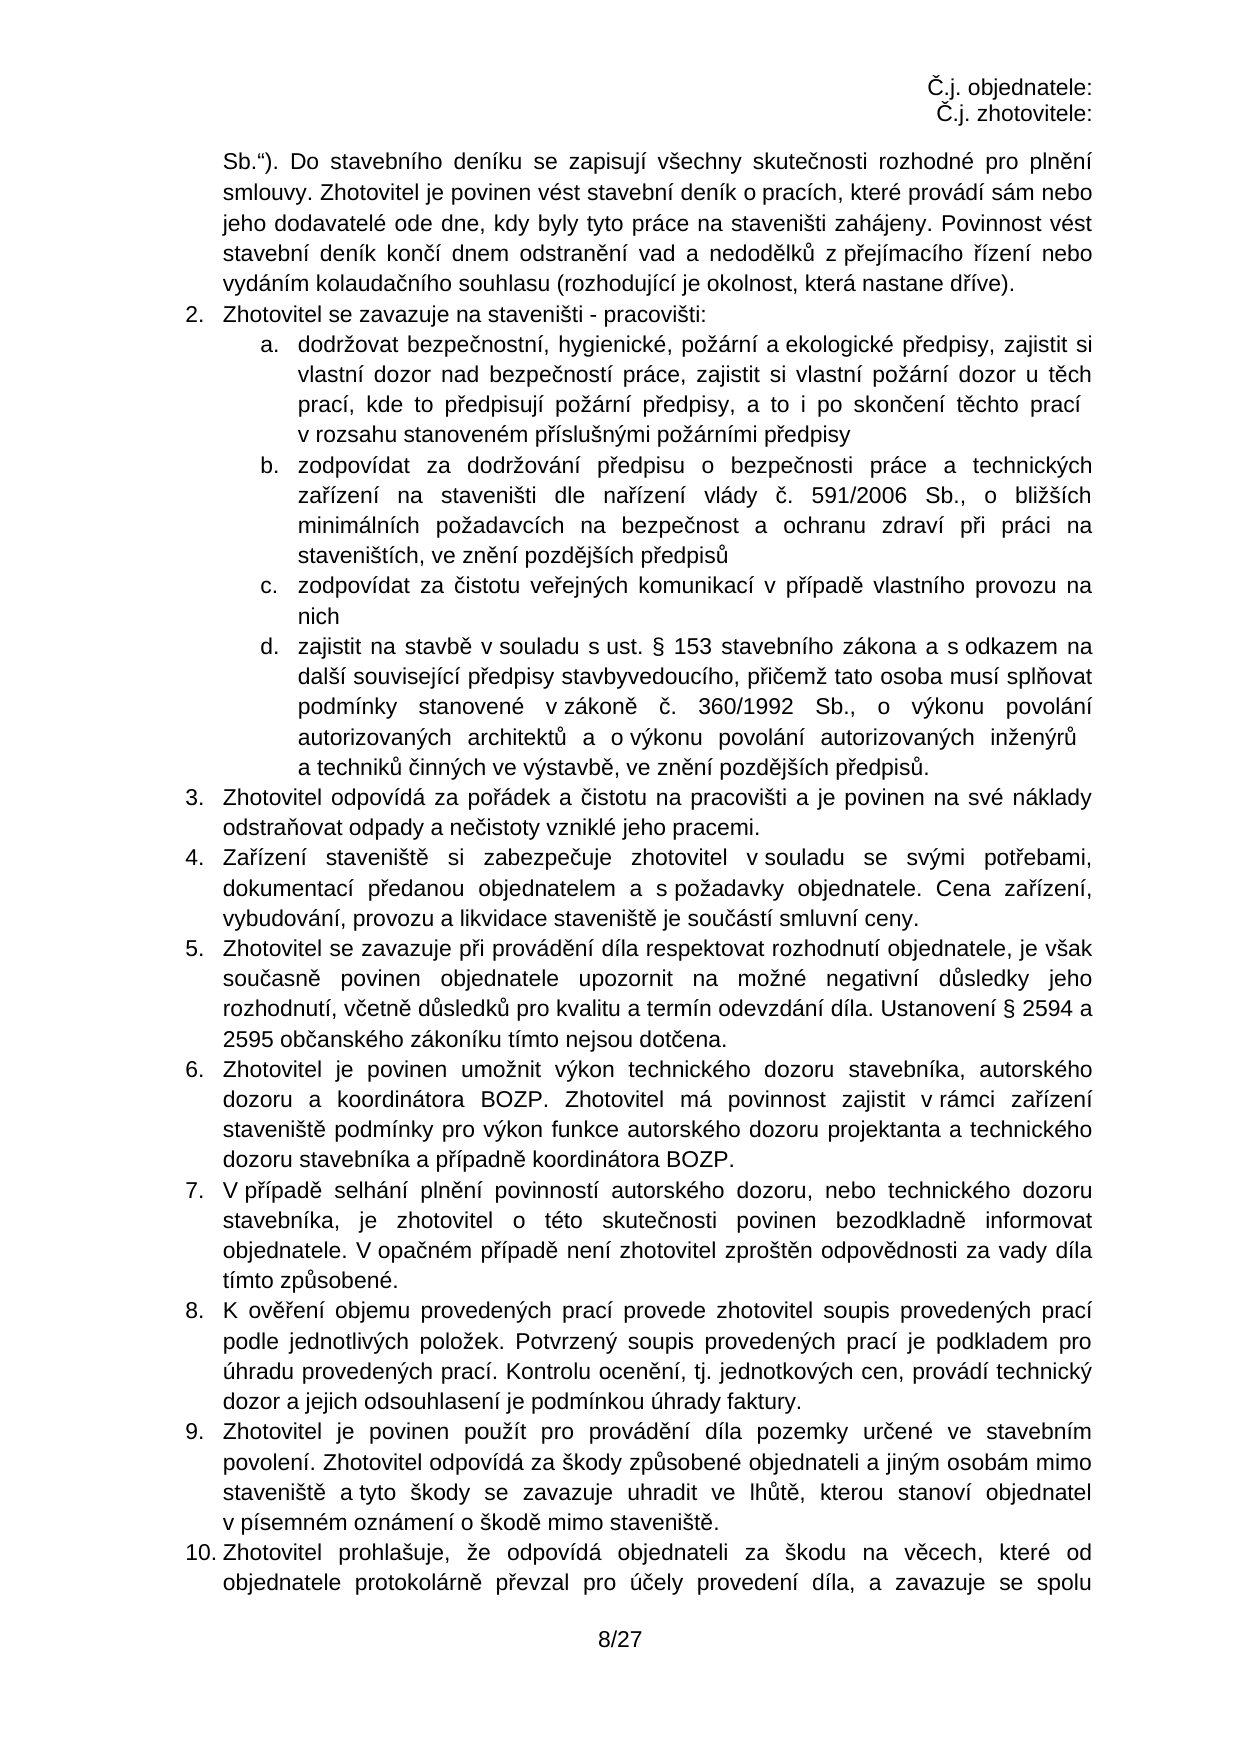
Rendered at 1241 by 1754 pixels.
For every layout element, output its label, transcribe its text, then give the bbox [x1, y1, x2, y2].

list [185, 148, 1093, 297]
list K ověření objemu provedených prací provede zhotovitel soupis provedených prací podle jednotlivých položek. Potvrzený soupis provedených prací je podkladem pro úhradu provedených prací. Kontrolu ocenění, tj. jednotkových cen, provádí technický dozor a jejich odsouhlasení je podmínkou úhrady faktury. [185, 1297, 1093, 1414]
list Zhotovitel se zavazuje při provádění díla respektovat rozhodnutí objednatele, je však současně povinen objednatele upozornit na možné negativní důsledky jeho rozhodnutí, včetně důsledků pro kvalitu a termín odevzdání díla. Ustanovení § 2594 a 2595 občanského zákoníku tímto nejsou dotčena. [185, 935, 1093, 1052]
list Zhotovitel je povinen použít pro provádění díla pozemky určené ve stavebním povolení. Zhotovitel odpovídá za škody způsobené objednateli a jiným osobám mimo staveniště a tyto škody se zavazuje uhradit ve lhůtě, kterou stanoví objednatel v písemném oznámení o škodě mimo staveniště. [185, 1418, 1093, 1535]
list zodpovídat za čistotu veřejných komunikací v případě vlastního provozu na nich [260, 572, 1093, 629]
list zajistit na stavbě v souladu s ust. § 153 stavebního zákona a s odkazem na další související předpisy stavbyvedoucího, přičemž tato osoba musí splňovat podmínky stanovené v zákoně č. 360/1992 Sb., o výkonu povolání autorizovaných architektů a o výkonu povolání autorizovaných inženýrů a techniků činných ve výstavbě, ve znění pozdějších předpisů. [260, 633, 1093, 780]
list Zařízení staveniště si zabezpečuje zhotovitel v souladu se svými potřebami, dokumentací předanou objednatelem a s požadavky objednatele. Cena zařízení, vybudování, provozu a likvidace staveniště je součástí smluvní ceny. [185, 844, 1093, 931]
list V případě selhání plnění povinností autorského dozoru, nebo technického dozoru stavebníka, je zhotovitel o této skutečnosti povinen bezodkladně informovat objednatele. V opačném případě není zhotovitel zproštěn odpovědnosti za vady díla tímto způsobené. [185, 1177, 1093, 1294]
list Zhotovitel odpovídá za pořádek a čistotu na pracovišti a je povinen na své náklady odstraňovat odpady a nečistoty vzniklé jeho pracemi. [185, 784, 1093, 841]
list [185, 1539, 1093, 1596]
list dodržovat bezpečnostní, hygienické, požární a ekologické předpisy, zajistit si vlastní dozor nad bezpečností práce, zajistit si vlastní požární dozor u těch prací, kde to předpisují požární předpisy, a to i po skončení těchto prací v rozsahu stanoveném příslušnými požárními předpisy [260, 331, 1093, 448]
list Zhotovitel se zavazuje na staveništi - pracovišti: [185, 301, 1093, 327]
list Zhotovitel je povinen umožnit výkon technického dozoru stavebníka, autorského dozoru a koordinátora BOZP. Zhotovitel má povinnost zajistit v rámci zařízení staveniště podmínky pro výkon funkce autorského dozoru projektanta a technického dozoru stavebníka a případně koordinátora BOZP. [185, 1056, 1093, 1173]
list zodpovídat za dodržování předpisu o bezpečnosti práce a technických zařízení na staveništi dle nařízení vlády č. 591/2006 Sb., o bližších minimálních požadavcích na bezpečnost a ochranu zdraví při práci na staveništích, ve znění pozdějších předpisů [260, 452, 1093, 569]
